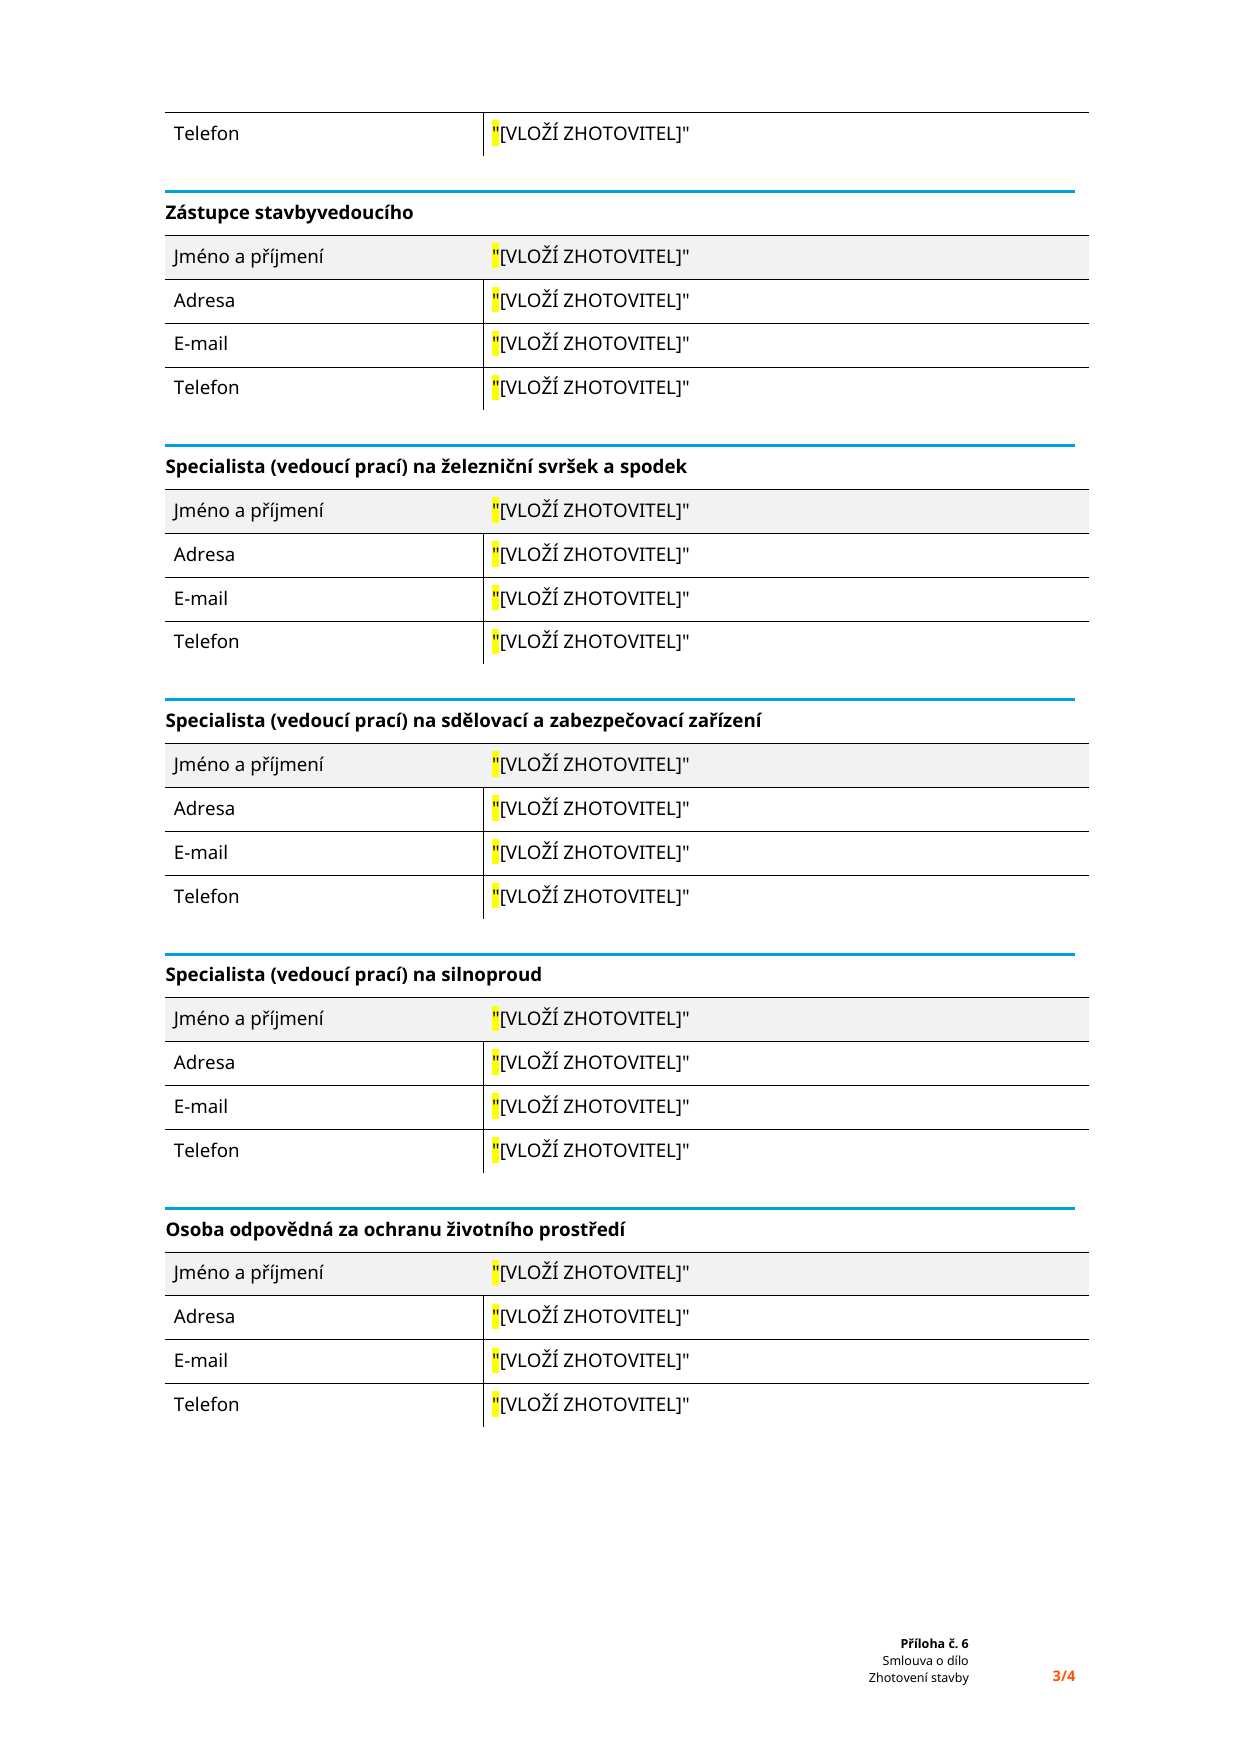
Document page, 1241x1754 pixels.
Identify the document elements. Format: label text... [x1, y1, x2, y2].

table_cell E-mail [165, 1340, 483, 1383]
table_cell E-mail [165, 578, 483, 621]
table_cell [484, 1340, 1089, 1383]
table_cell [484, 534, 1089, 577]
table_cell Telefon [165, 1130, 483, 1173]
table_cell Telefon [165, 113, 483, 156]
table_cell [484, 324, 1089, 366]
table_header Jméno a příjmení [165, 998, 484, 1041]
table_cell E-mail [165, 832, 483, 875]
table_header [484, 236, 1089, 279]
table_cell [484, 1384, 1089, 1427]
table_cell E-mail [165, 1086, 483, 1129]
text Specialista (vedoucí prací) na železniční svršek a spodek [165, 447, 1075, 479]
table_cell Telefon [165, 368, 483, 410]
table_cell Adresa [165, 1042, 483, 1085]
text Specialista (vedoucí prací) na sdělovací a zabezpečovací zařízení [165, 701, 1075, 733]
table_cell [484, 876, 1089, 918]
table_cell [484, 788, 1089, 831]
table_cell [484, 622, 1089, 664]
table_cell [484, 368, 1089, 410]
table_header [484, 1253, 1089, 1295]
table_cell [484, 1086, 1089, 1129]
table_cell Adresa [165, 280, 483, 322]
table_cell Adresa [165, 788, 483, 831]
table_header Jméno a příjmení [165, 490, 484, 533]
table_header Jméno a příjmení [165, 744, 484, 787]
text Specialista (vedoucí prací) na silnoproud [165, 956, 1075, 987]
table_cell Telefon [165, 876, 483, 918]
table_cell E-mail [165, 324, 483, 366]
table_cell [484, 1042, 1089, 1085]
table_header Jméno a příjmení [165, 236, 484, 279]
table_header Jméno a příjmení [165, 1253, 484, 1295]
table_cell [484, 1130, 1089, 1173]
table_cell [484, 113, 1089, 156]
table_cell Telefon [165, 1384, 483, 1427]
table_cell Adresa [165, 534, 483, 577]
table_cell [484, 832, 1089, 875]
text Osoba odpovědná za ochranu životního prostředí [165, 1210, 1075, 1241]
text Zástupce stavbyvedoucího [165, 193, 1075, 225]
table_cell [484, 578, 1089, 621]
table_header [484, 490, 1089, 533]
table_cell [484, 1296, 1089, 1339]
table_cell [484, 280, 1089, 322]
table_header [484, 744, 1089, 787]
table_cell Adresa [165, 1296, 483, 1339]
table_cell Telefon [165, 622, 483, 664]
table_header [484, 998, 1089, 1041]
